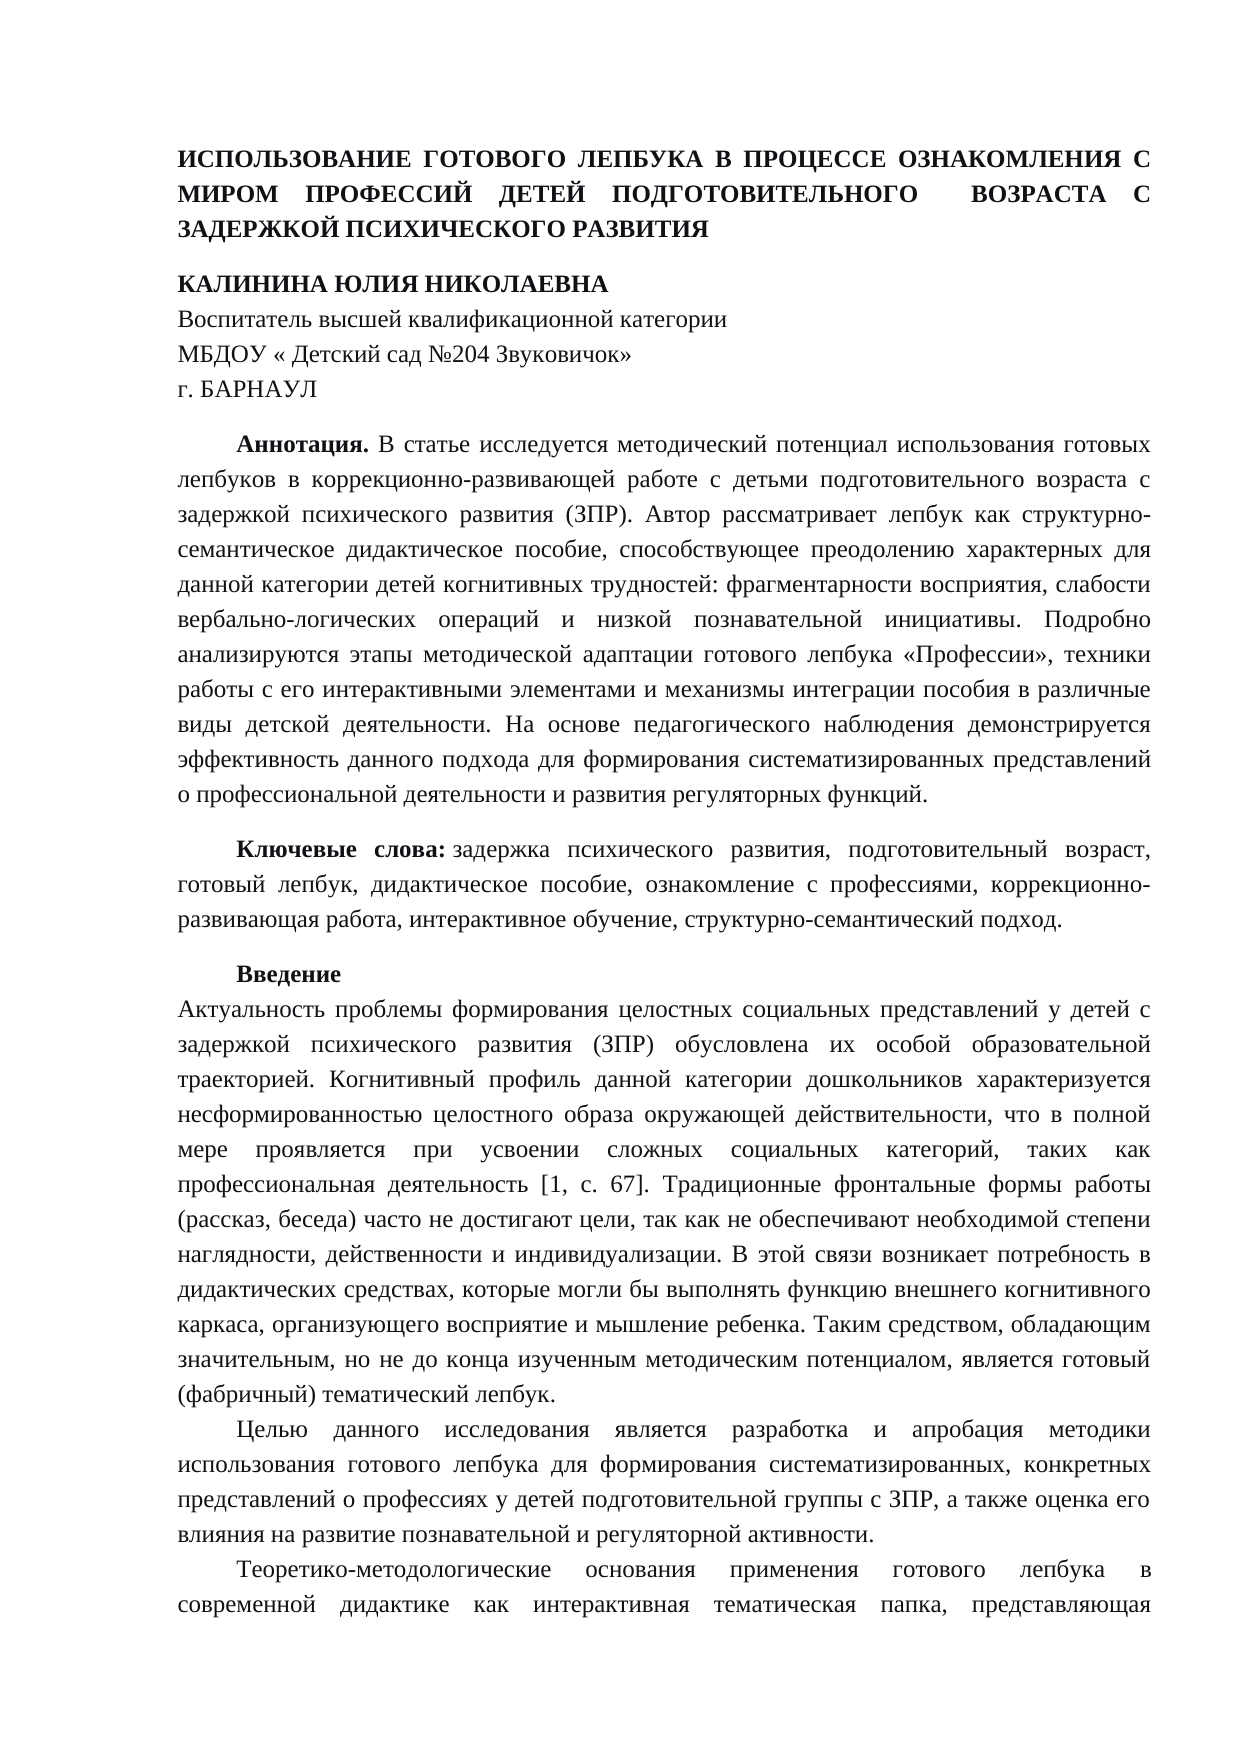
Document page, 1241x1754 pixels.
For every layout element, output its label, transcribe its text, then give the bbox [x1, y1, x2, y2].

text ИСПОЛЬЗОВАНИЕ ГОТОВОГО ЛЕПБУКА В ПРОЦЕССЕ ОЗНАКОМЛЕНИЯ С МИРОМ ПРОФЕССИЙ ДЕТЕЙ ПОДГОТОВИТЕЛЬНОГО ВОЗРАСТА С ЗАДЕРЖКОЙ ПСИХИЧЕСКОГО РАЗВИТИЯ [177, 138, 1152, 243]
text Введение Актуальность проблемы формирования целостных социальных представлений у детей с задержкой психического развития (ЗПР) обусловлена их особой образовательной траекторией. Когнитивный профиль данной категории дошкольников характеризуется несформированностью целостного образа окружающей действительности, что в полной мере проявляется при усвоении сложных социальных категорий, таких как профессиональная деятельность [1, c. 67]. Традиционные фронтальные формы работы (рассказ, беседа) часто не достигают цели, так как не обеспечивают необходимой степени наглядности, действенности и индивидуализации. В этой связи возникает потребность в дидактических средствах, которые могли бы выполнять функцию внешнего когнитивного каркаса, организующего восприятие и мышление ребенка. Таким средством, обладающим значительным, но не до конца изученным методическим потенциалом, является готовый (фабричный) тематический лепбук. [177, 953, 1152, 1408]
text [177, 1548, 1152, 1618]
text Аннотация. В статье исследуется методический потенциал использования готовых лепбуков в коррекционно-развивающей работе с детьми подготовительного возраста с задержкой психического развития (ЗПР). Автор рассматривает лепбук как структурно-семантическое дидактическое пособие, способствующее преодолению характерных для данной категории детей когнитивных трудностей: фрагментарности восприятия, слабости вербально-логических операций и низкой познавательной инициативы. Подробно анализируются этапы методической адаптации готового лепбука «Профессии», техники работы с его интерактивными элементами и механизмы интеграции пособия в различные виды детской деятельности. На основе педагогического наблюдения демонстрируется эффективность данного подхода для формирования систематизированных представлений о профессиональной деятельности и развития регуляторных функций. [177, 423, 1152, 808]
text Ключевые слова: задержка психического развития, подготовительный возраст, готовый лепбук, дидактическое пособие, ознакомление с профессиями, коррекционно-развивающая работа, интерактивное обучение, структурно-семантический подход. [177, 828, 1152, 933]
text Целью данного исследования является разработка и апробация методики использования готового лепбука для формирования систематизированных, конкретных представлений о профессиях у детей подготовительной группы с ЗПР, а также оценка его влияния на развитие познавательной и регуляторной активности. [177, 1408, 1152, 1548]
text КАЛИНИНА ЮЛИЯ НИКОЛАЕВНА Воспитатель высшей квалификационной категории МБДОУ « Детский сад №204 Звуковичок» г. БАРНАУЛ [177, 263, 1152, 403]
